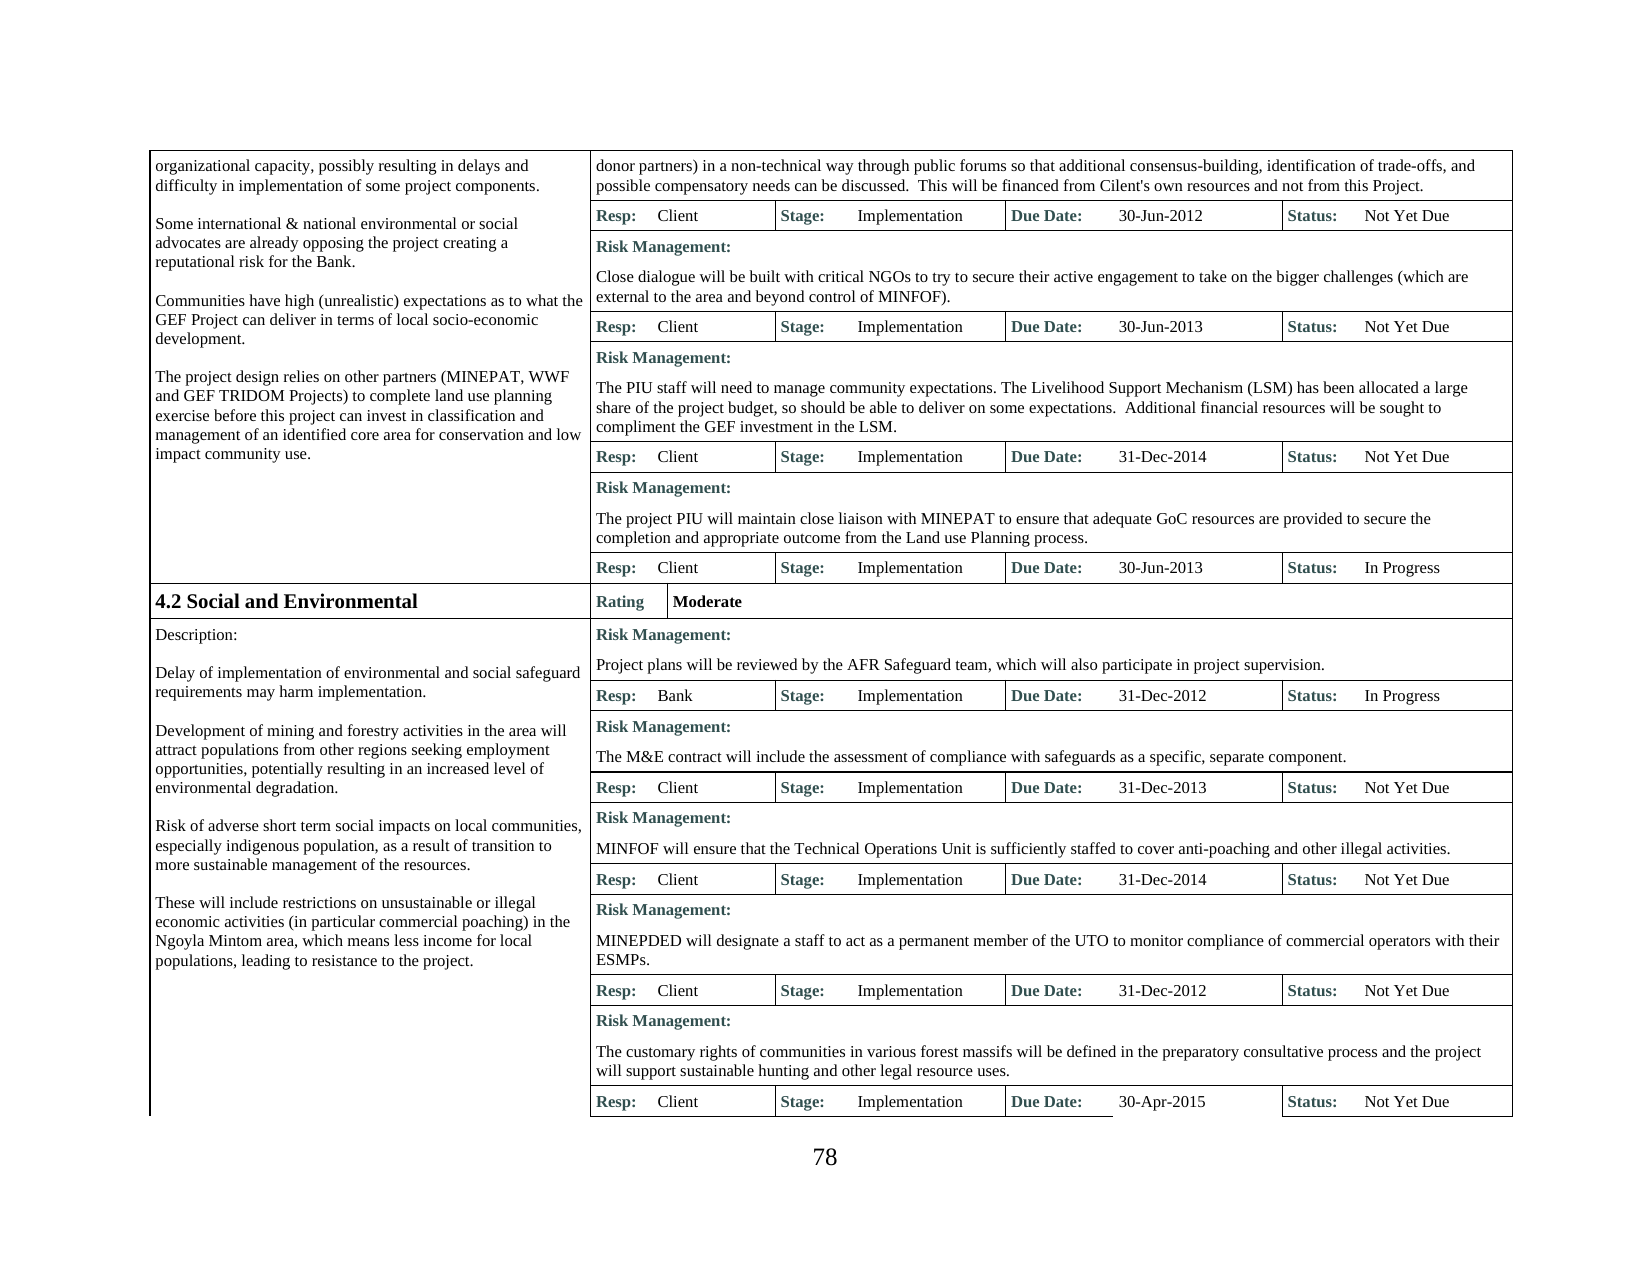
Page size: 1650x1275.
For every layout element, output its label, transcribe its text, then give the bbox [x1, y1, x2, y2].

table_cell Implementation [852, 553, 1005, 583]
table_cell Implementation [852, 312, 1005, 341]
table_cell Not Yet Due [1359, 975, 1512, 1005]
table_cell Resp: [591, 201, 652, 230]
table_cell Status: [1283, 312, 1359, 341]
table_cell Resp: [591, 553, 652, 583]
table_cell The PIU staff will need to manage community expectations. The Livelihood Support Mechanism (LSM) has been allocated a large share of the project budget, so should be able to deliver on some expectations. Additional financial resources will be sought to compliment the GEF investment in the LSM. [591, 372, 1512, 441]
table_cell The customary rights of communities in various forest massifs will be defined in the preparatory consultative process and the project will support sustainable hunting and other legal resource uses. [591, 1036, 1512, 1085]
table_cell The project PIU will maintain close liaison with MINEPAT to ensure that adequate GoC resources are provided to secure the completion and appropriate outcome from the Land use Planning process. [591, 502, 1512, 552]
table_cell Stage: [776, 975, 852, 1005]
table_cell 31-Dec-2012 [1113, 975, 1282, 1005]
table_cell Implementation [852, 442, 1005, 472]
table_cell Client [652, 201, 775, 230]
table_cell Client [652, 442, 775, 472]
table_cell Rating [591, 584, 667, 618]
table_cell Stage: [776, 201, 852, 230]
table_cell Client [652, 773, 775, 802]
table_cell Implementation [852, 975, 1005, 1005]
table_cell 31-Dec-2014 [1113, 864, 1282, 894]
table_cell Risk Management: [591, 342, 1512, 372]
table_cell Risk Management: [591, 473, 1512, 502]
table_cell MINFOF will ensure that the Technical Operations Unit is sufficiently staffed to cover anti-poaching and other illegal activities. [591, 833, 1512, 863]
table_cell Not Yet Due [1359, 201, 1512, 230]
table_cell 30-Jun-2013 [1113, 312, 1282, 341]
table_cell Stage: [776, 681, 852, 710]
table_cell Status: [1283, 553, 1359, 583]
table_cell Resp: [591, 1086, 652, 1116]
table_cell Due Date: [1006, 1086, 1113, 1116]
table_cell Resp: [591, 312, 652, 341]
table_cell Status: [1283, 1086, 1359, 1116]
table_cell Moderate [668, 584, 1512, 618]
table_cell 30-Apr-2015 [1113, 1086, 1282, 1116]
table_cell Due Date: [1006, 773, 1113, 802]
table_cell Risk Management: [591, 895, 1512, 924]
table_cell Due Date: [1006, 553, 1113, 583]
table_cell Risk Management: [591, 1006, 1512, 1036]
table_cell Implementation [852, 681, 1005, 710]
table_cell Due Date: [1006, 864, 1113, 894]
table_cell Resp: [591, 681, 652, 710]
table_cell 30-Jun-2013 [1113, 553, 1282, 583]
table_cell Stage: [776, 442, 852, 472]
table_cell Stage: [776, 864, 852, 894]
table_cell In Progress [1359, 553, 1512, 583]
table_cell Due Date: [1006, 442, 1113, 472]
table_cell Not Yet Due [1359, 1086, 1512, 1116]
table_cell Resp: [591, 975, 652, 1005]
table_cell Stage: [776, 312, 852, 341]
table_cell Status: [1283, 773, 1359, 802]
table_cell Client [652, 553, 775, 583]
table_cell Implementation [852, 1086, 1005, 1116]
table_cell Client [652, 1086, 775, 1116]
table_cell Client [652, 864, 775, 894]
table_cell Resp: [591, 442, 652, 472]
table_cell Client [652, 312, 775, 341]
table_cell Not Yet Due [1359, 442, 1512, 472]
table_cell Implementation [852, 773, 1005, 802]
table_cell Client [652, 975, 775, 1005]
table_cell 31-Dec-2014 [1113, 442, 1282, 472]
table_cell Not Yet Due [1359, 773, 1512, 802]
table_cell 30-Jun-2012 [1113, 201, 1282, 230]
table_cell Description: Delay of implementation of environmental and social safeguard requirements may harm implementation. Development of mining and forestry activities in the area will attract populations from other regions seeking employment opportunities, potentially resulting in an increased level of environmental degradation. Risk of adverse short term social impacts on local communities, especially indigenous population, as a result of transition to more sustainable management of the resources. These will include restrictions on unsustainable or illegal economic activities (in particular commercial poaching) in the Ngoyla Mintom area, which means less income for local populations, leading to resistance to the project. [151, 619, 590, 1116]
table_cell Due Date: [1006, 975, 1113, 1005]
table_cell Status: [1283, 975, 1359, 1005]
table_cell Status: [1283, 864, 1359, 894]
table_cell 31-Dec-2012 [1113, 681, 1282, 710]
table_cell The M&E contract will include the assessment of compliance with safeguards as a specific, separate component. [591, 741, 1512, 771]
table_cell Due Date: [1006, 681, 1113, 710]
table_cell Resp: [591, 864, 652, 894]
table_cell Resp: [591, 773, 652, 802]
table_cell Risk Management: [591, 231, 1512, 261]
table_cell Risk Management: [591, 803, 1512, 833]
table_cell Risk Management: [591, 711, 1512, 741]
table_cell Status: [1283, 201, 1359, 230]
table_cell Close dialogue will be built with critical NGOs to try to secure their active engagement to take on the bigger challenges (which are external to the area and beyond control of MINFOF). [591, 261, 1512, 311]
table_cell Implementation [852, 201, 1005, 230]
table_cell 4.2 Social and Environmental [151, 584, 590, 618]
table_cell Not Yet Due [1359, 312, 1512, 341]
table_cell Not Yet Due [1359, 864, 1512, 894]
table_cell Project plans will be reviewed by the AFR Safeguard team, which will also participate in project supervision. [591, 649, 1512, 679]
table_cell Status: [1283, 442, 1359, 472]
table_cell In Progress [1359, 681, 1512, 710]
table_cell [591, 151, 1512, 200]
table_cell Status: [1283, 681, 1359, 710]
table_cell Due Date: [1006, 312, 1113, 341]
table_cell Stage: [776, 773, 852, 802]
table_cell Implementation [852, 864, 1005, 894]
table_cell MINEPDED will designate a staff to act as a permanent member of the UTO to monitor compliance of commercial operators with their ESMPs. [591, 925, 1512, 974]
table_cell 31-Dec-2013 [1113, 773, 1282, 802]
table_cell Stage: [776, 1086, 852, 1116]
table_cell Bank [652, 681, 775, 710]
table_cell Stage: [776, 553, 852, 583]
table_cell Risk Management: [591, 619, 1512, 649]
table_cell Due Date: [1006, 201, 1113, 230]
